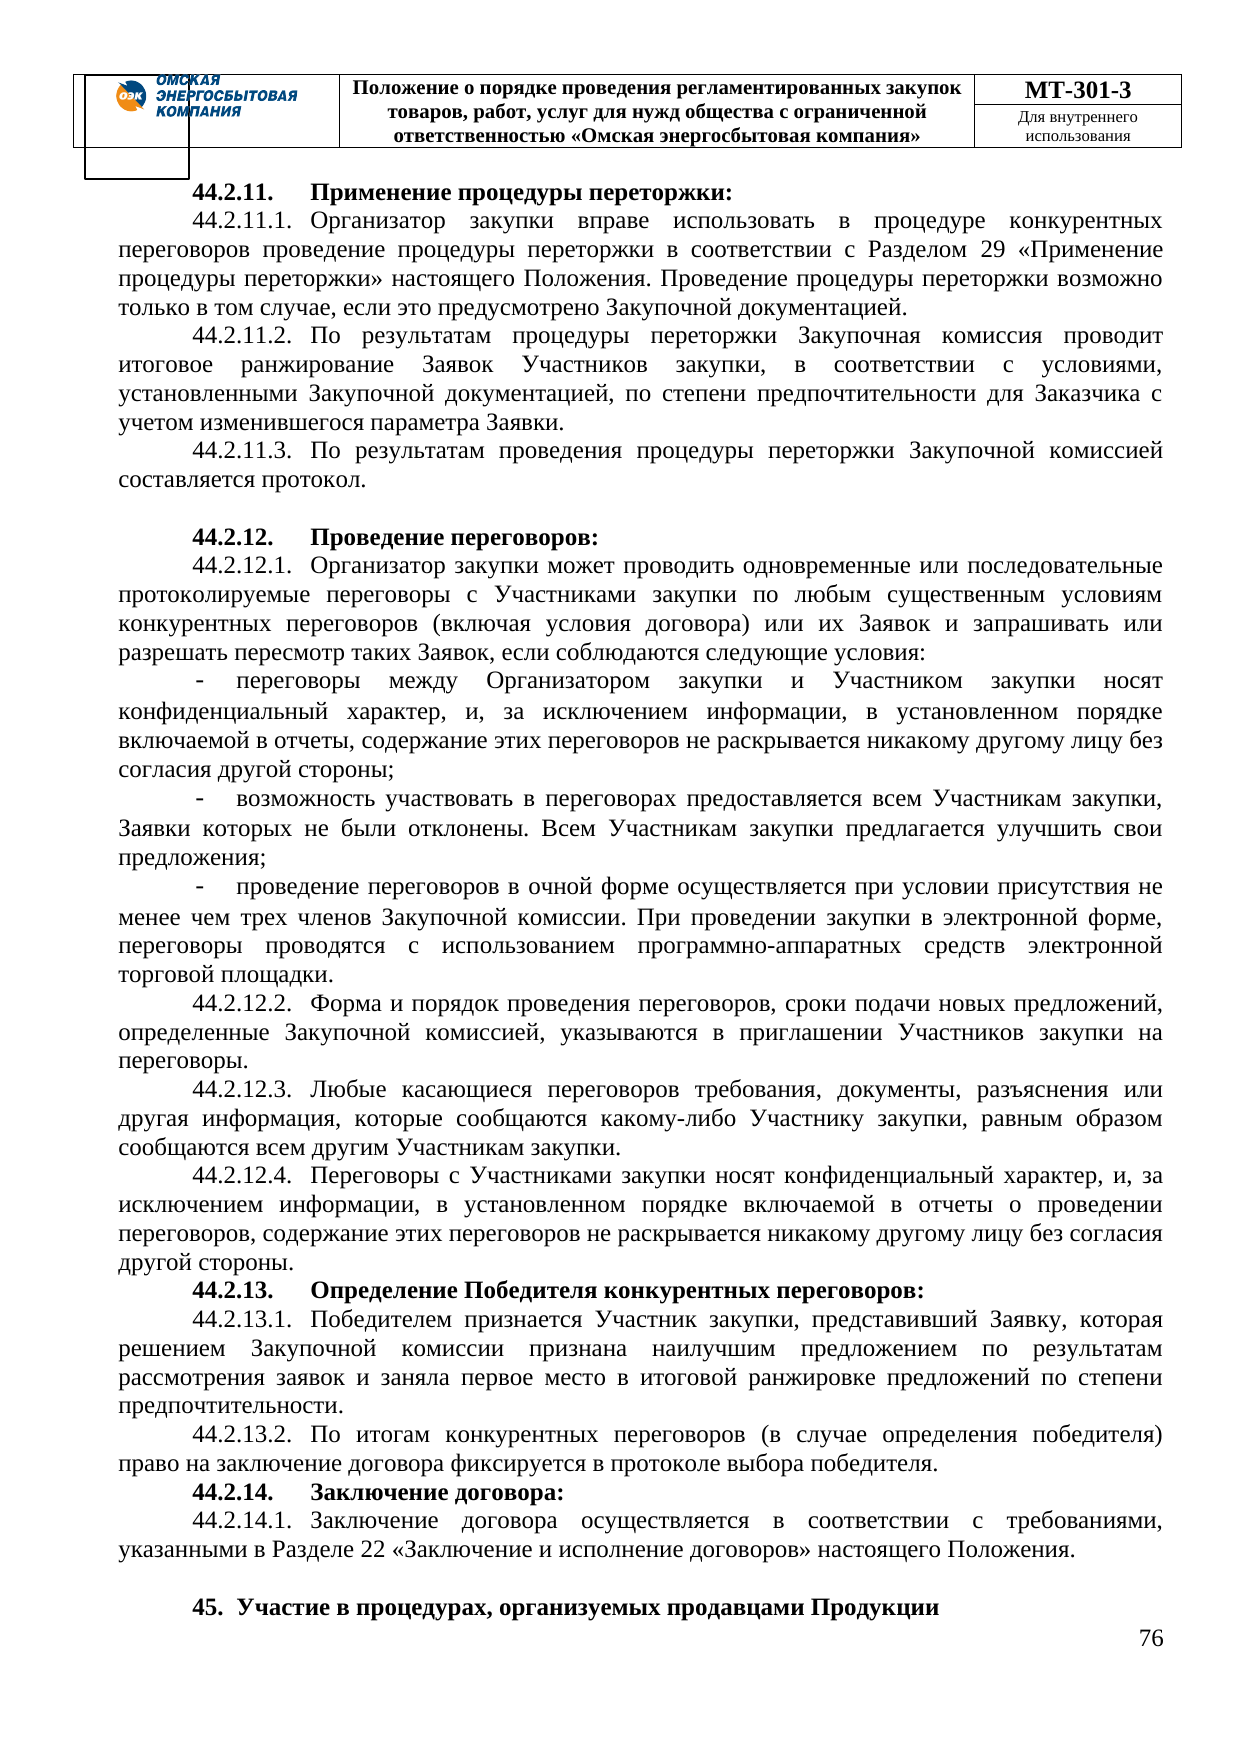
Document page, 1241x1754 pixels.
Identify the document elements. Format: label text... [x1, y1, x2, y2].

list Определение Победителя конкурентных переговоров: [118, 1276, 1163, 1304]
list проведение переговоров в очной форме осуществляется при условии присутствия не менее чем трех членов Закупочной комиссии. При проведении закупки в электронной форме, переговоры проводятся с использованием программно-аппаратных средств электронной торговой площадки. [118, 871, 1163, 988]
list Организатор закупки может проводить одновременные или последовательные протоколируемые переговоры с Участниками закупки по любым существенным условиям конкурентных переговоров (включая условия договора) или их Заявок и запрашивать или разрешать пересмотр таких Заявок, если соблюдаются следующие условия: [118, 551, 1163, 666]
list Проведение переговоров: [118, 522, 1163, 551]
list переговоры между Организатором закупки и Участником закупки носят конфиденциальный характер, и, за исключением информации, в установленном порядке включаемой в отчеты, содержание этих переговоров не раскрывается никакому другому лицу без согласия другой стороны; [118, 666, 1163, 783]
list Переговоры с Участниками закупки носят конфиденциальный характер, и, за исключением информации, в установленном порядке включаемой в отчеты о проведении переговоров, содержание этих переговоров не раскрывается никакому другому лицу без согласия другой стороны. [118, 1161, 1163, 1276]
list Заключение договора: [118, 1477, 1163, 1506]
list Любые касающиеся переговоров требования, документы, разъяснения или другая информация, которые сообщаются какому-либо Участнику закупки, равным образом сообщаются всем другим Участникам закупки. [118, 1074, 1163, 1161]
list Применение процедуры переторжки: [118, 177, 1163, 206]
list возможность участвовать в переговорах предоставляется всем Участникам закупки, Заявки которых не были отклонены. Всем Участникам закупки предлагается улучшить свои предложения; [118, 783, 1163, 871]
picture [116, 74, 298, 117]
list Заключение договора осуществляется в соответствии с требованиями, указанными в Разделе 22 «Заключение и исполнение договоров» настоящего Положения. [118, 1506, 1163, 1563]
list По результатам проведения процедуры переторжки Закупочной комиссией составляется протокол. [118, 436, 1163, 493]
list Победителем признается Участник закупки, представивший Заявку, которая решением Закупочной комиссии признана наилучшим предложением по результатам рассмотрения заявок и заняла первое место в итоговой ранжировке предложений по степени предпочтительности. [118, 1304, 1163, 1419]
list Организатор закупки вправе использовать в процедуре конкурентных переговоров проведение процедуры переторжки в соответствии с Разделом 29 «Применение процедуры переторжки» настоящего Положения. Проведение процедуры переторжки возможно только в том случае, если это предусмотрено Закупочной документацией. [118, 206, 1163, 321]
list По результатам процедуры переторжки Закупочная комиссия проводит итоговое ранжирование Заявок Участников закупки, в соответствии с условиями, установленными Закупочной документацией, по степени предпочтительности для Заказчика с учетом изменившегося параметра Заявки. [118, 321, 1163, 436]
list Участие в процедурах, организуемых продавцами Продукции [118, 1592, 1163, 1621]
list Форма и порядок проведения переговоров, сроки подачи новых предложений, определенные Закупочной комиссией, указываются в приглашении Участников закупки на переговоры. [118, 988, 1163, 1074]
list По итогам конкурентных переговоров (в случае определения победителя) право на заключение договора фиксируется в протоколе выбора победителя. [118, 1419, 1163, 1477]
